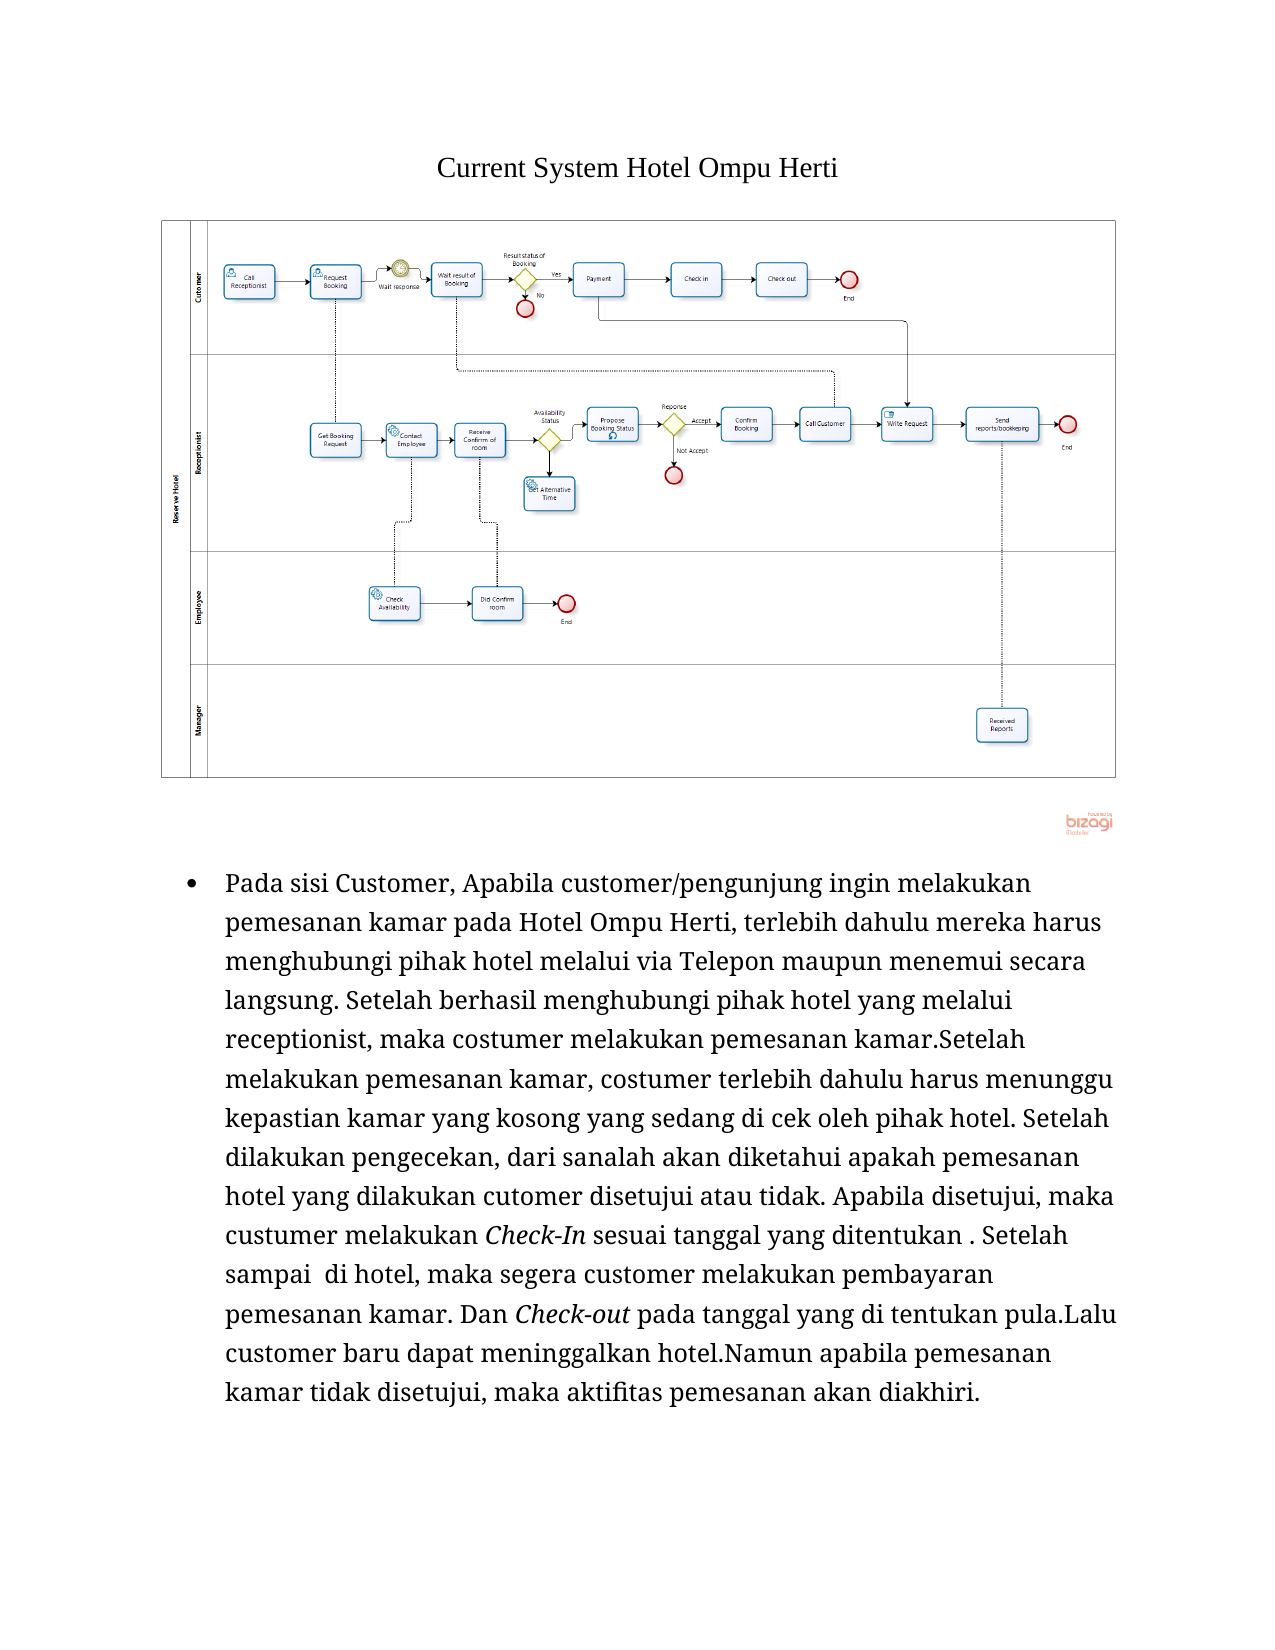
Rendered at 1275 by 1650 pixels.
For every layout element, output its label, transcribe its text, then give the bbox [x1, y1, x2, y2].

list Pada sisi Customer, Apabila customer/pengunjung ingin melakukan pemesanan kamar pada Hotel Ompu Herti, terlebih dahulu mereka harus menghubungi pihak hotel melalui via Telepon maupun menemui secara langsung. Setelah berhasil menghubungi pihak hotel yang melalui receptionist, maka costumer melakukan pemesanan kamar.Setelah melakukan pemesanan kamar, costumer terlebih dahulu harus menunggu kepastian kamar yang kosong yang sedang di cek oleh pihak hotel. Setelah dilakukan pengecekan, dari sanalah akan diketahui apakah pemesanan hotel yang dilakukan cutomer disetujui atau tidak. Apabila disetujui, maka custumer melakukan Check-In sesuai tanggal yang ditentukan . Setelah sampai di hotel, maka segera customer melakukan pembayaran pemesanan kamar. Dan Check-out pada tanggal yang di tentukan pula.Lalu customer baru dapat meninggalkan hotel.Namun apabila pemesanan kamar tidak disetujui, maka aktifitas pemesanan akan diakhiri. [187, 866, 1125, 1409]
picture [150, 209, 1125, 841]
text Current System Hotel Ompu Herti [150, 150, 1125, 183]
